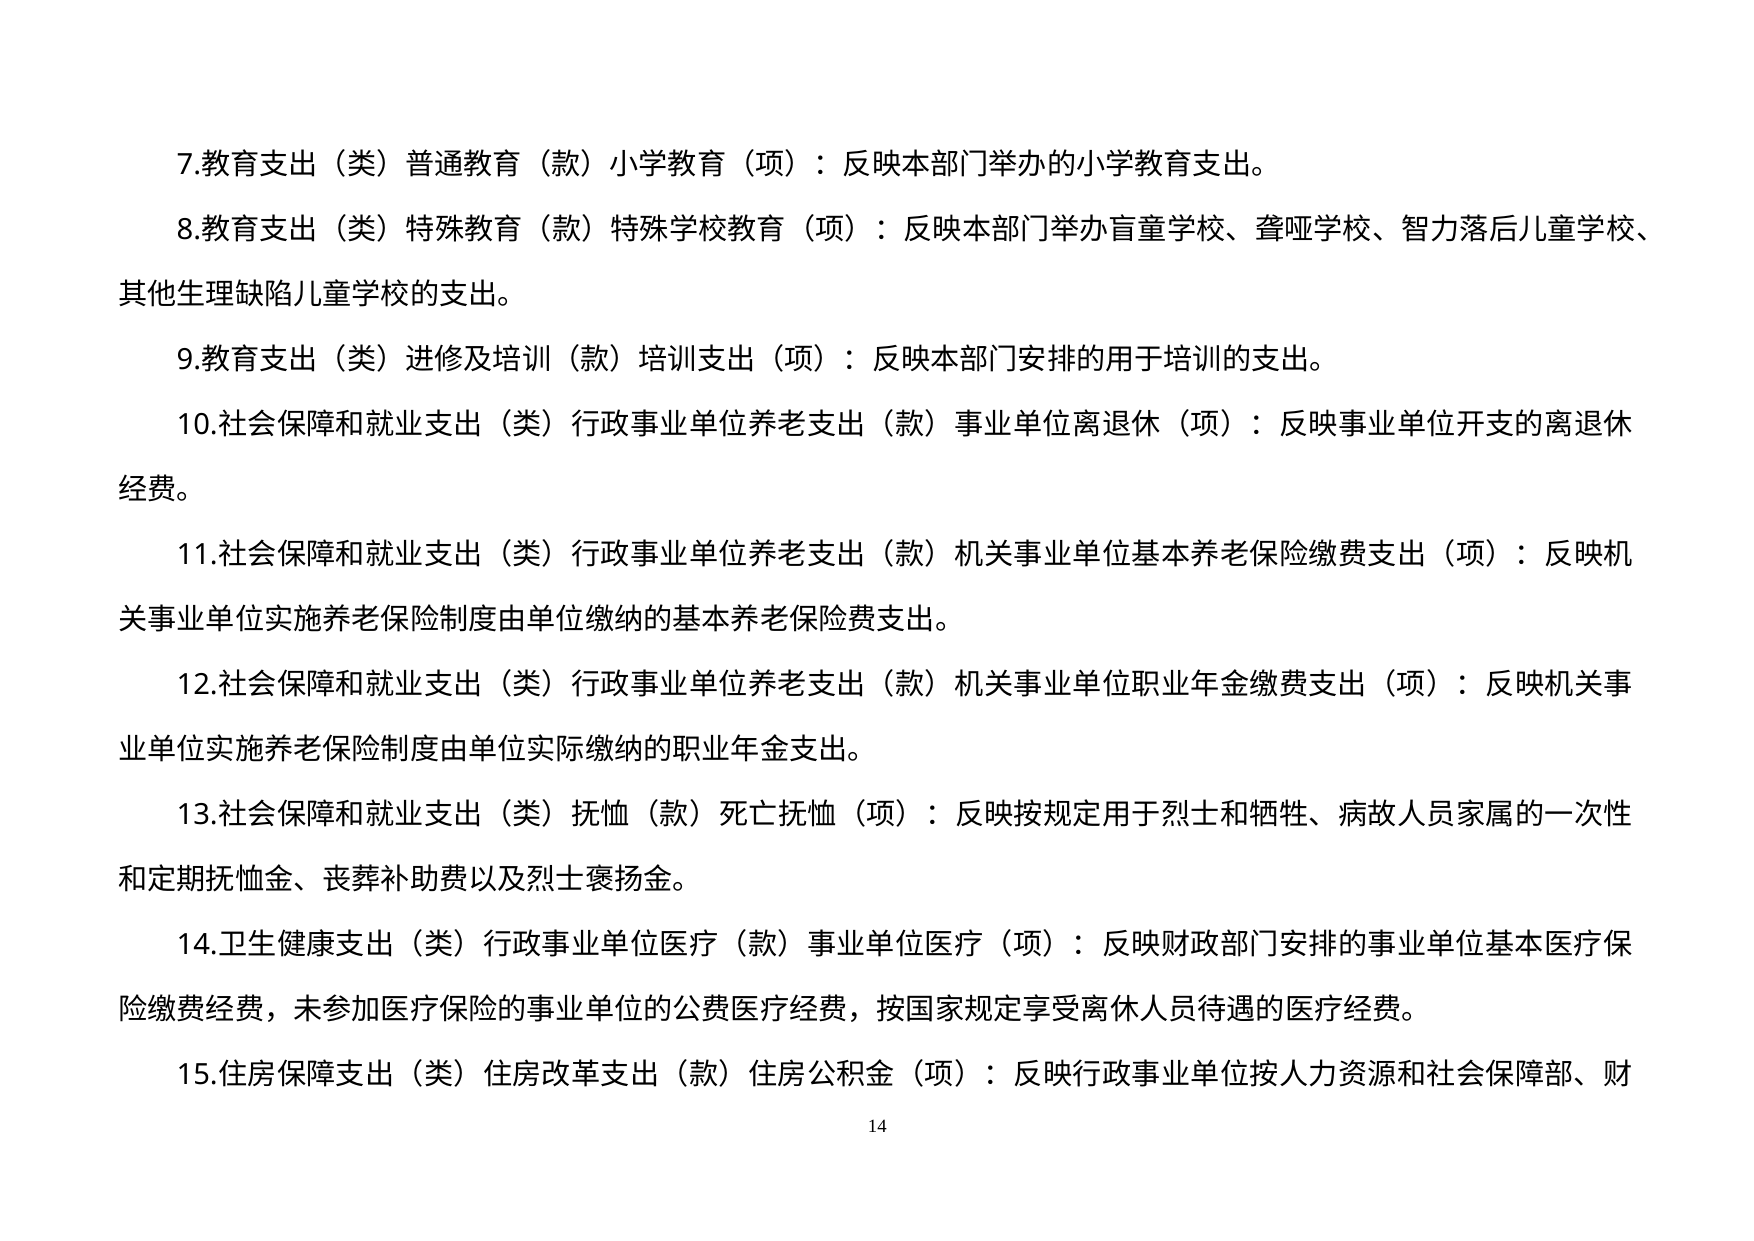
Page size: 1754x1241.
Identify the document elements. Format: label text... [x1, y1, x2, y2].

list 11.社会保障和就业支出（类）行政事业单位养老支出（款）机关事业单位基本养老保险缴费支出（项）：反映机关事业单位实施养老保险制度由单位缴纳的基本养老保险费支出。 [118, 519, 1636, 649]
list 10.社会保障和就业支出（类）行政事业单位养老支出（款）事业单位离退休（项）：反映事业单位开支的离退休经费。 [118, 389, 1636, 519]
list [118, 1039, 1636, 1104]
list 14.卫生健康支出（类）行政事业单位医疗（款）事业单位医疗（项）：反映财政部门安排的事业单位基本医疗保险缴费经费，未参加医疗保险的事业单位的公费医疗经费，按国家规定享受离休人员待遇的医疗经费。 [118, 909, 1636, 1039]
list 8.教育支出（类）特殊教育（款）特殊学校教育（项）：反映本部门举办盲童学校、聋哑学校、智力落后儿童学校、其他生理缺陷儿童学校的支出。 [118, 194, 1636, 324]
list 12.社会保障和就业支出（类）行政事业单位养老支出（款）机关事业单位职业年金缴费支出（项）：反映机关事业单位实施养老保险制度由单位实际缴纳的职业年金支出。 [118, 649, 1636, 779]
list 7.教育支出（类）普通教育（款）小学教育（项）：反映本部门举办的小学教育支出。 [118, 129, 1636, 194]
list 13.社会保障和就业支出（类）抚恤（款）死亡抚恤（项）：反映按规定用于烈士和牺牲、病故人员家属的一次性和定期抚恤金、丧葬补助费以及烈士褒扬金。 [118, 779, 1636, 909]
list 9.教育支出（类）进修及培训（款）培训支出（项）：反映本部门安排的用于培训的支出。 [118, 324, 1636, 389]
